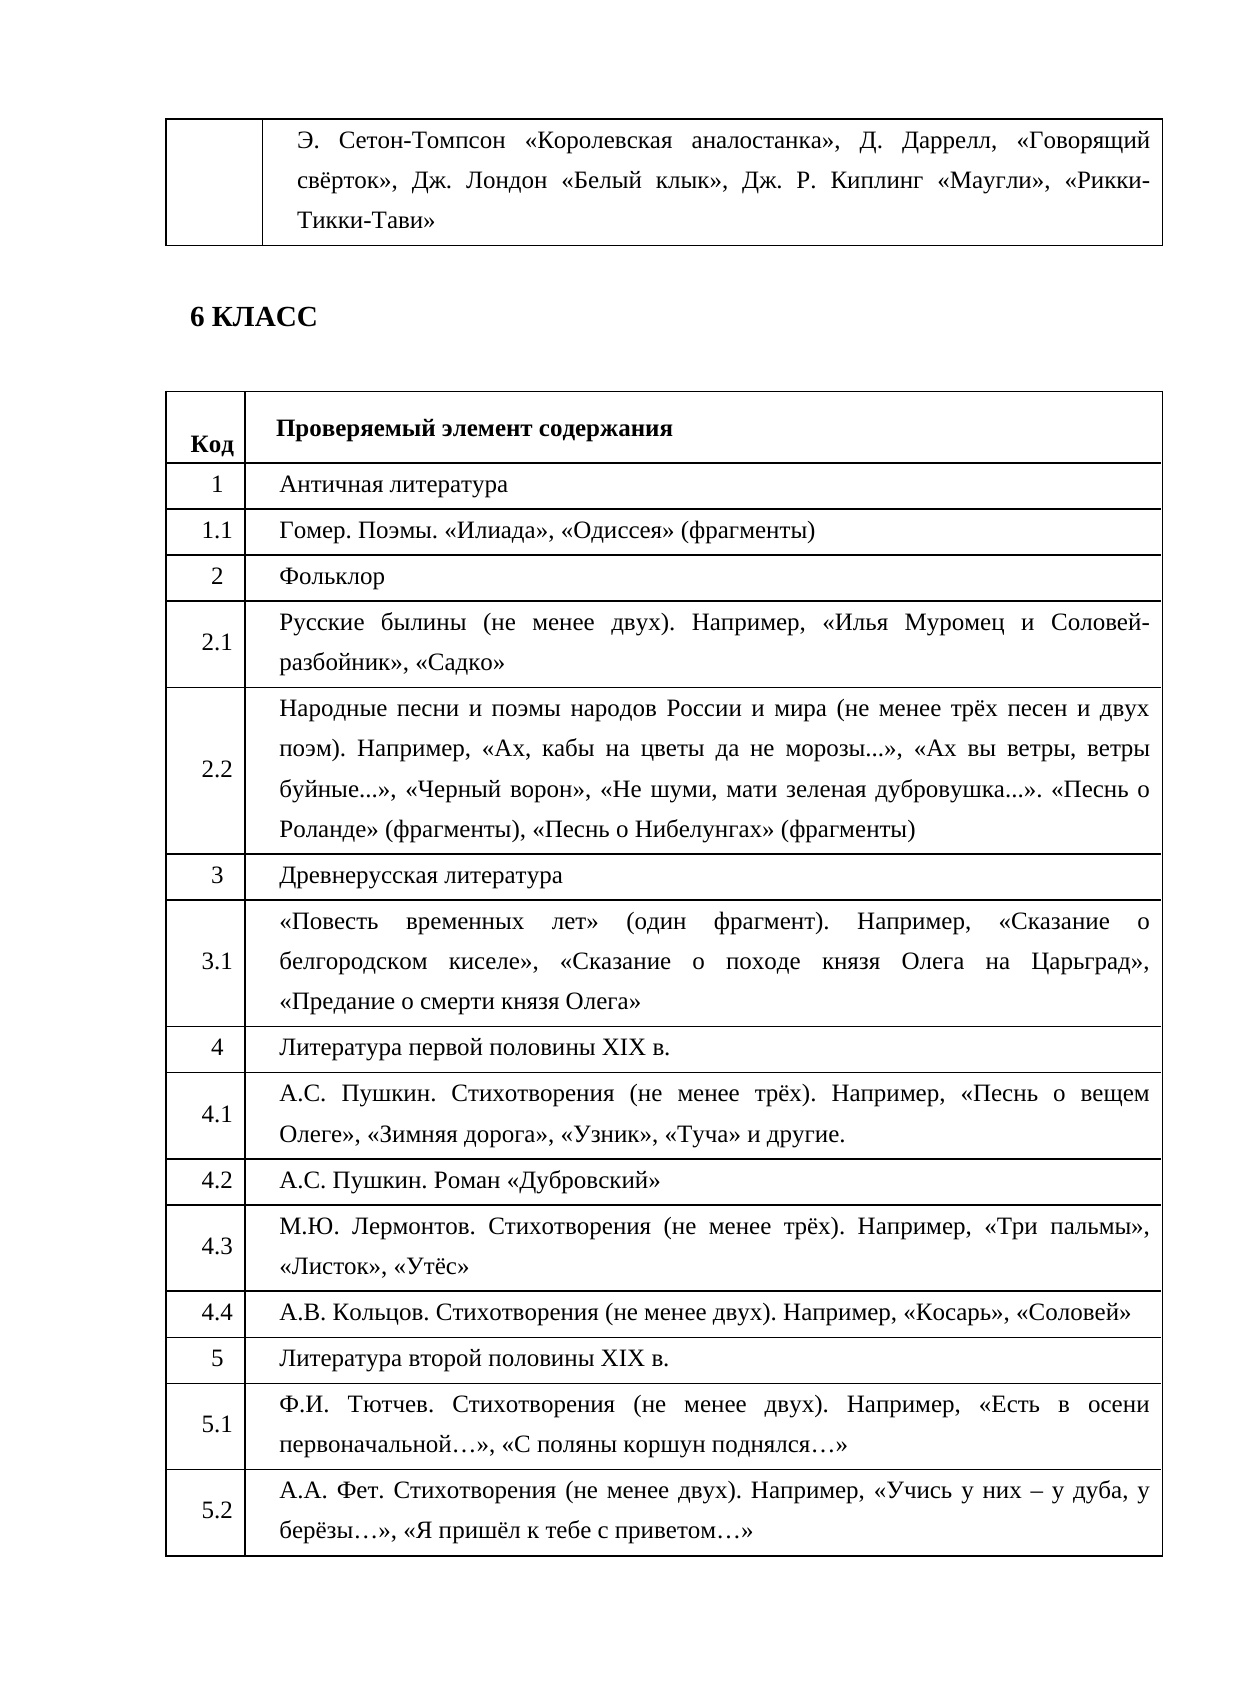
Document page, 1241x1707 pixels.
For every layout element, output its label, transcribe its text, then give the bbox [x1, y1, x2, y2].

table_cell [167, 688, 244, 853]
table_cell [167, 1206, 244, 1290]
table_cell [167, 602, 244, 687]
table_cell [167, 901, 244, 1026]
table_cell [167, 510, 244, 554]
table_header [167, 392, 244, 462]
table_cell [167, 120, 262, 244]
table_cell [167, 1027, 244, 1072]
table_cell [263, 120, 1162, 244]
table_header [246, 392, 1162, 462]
text 6 КЛАСС [190, 299, 1152, 333]
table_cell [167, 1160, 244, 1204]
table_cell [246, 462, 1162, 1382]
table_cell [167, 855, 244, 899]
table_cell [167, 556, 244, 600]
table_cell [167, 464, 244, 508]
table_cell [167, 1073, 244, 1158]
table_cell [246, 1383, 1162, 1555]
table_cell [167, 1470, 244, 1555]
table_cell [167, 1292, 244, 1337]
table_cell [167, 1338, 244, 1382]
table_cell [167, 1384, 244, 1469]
